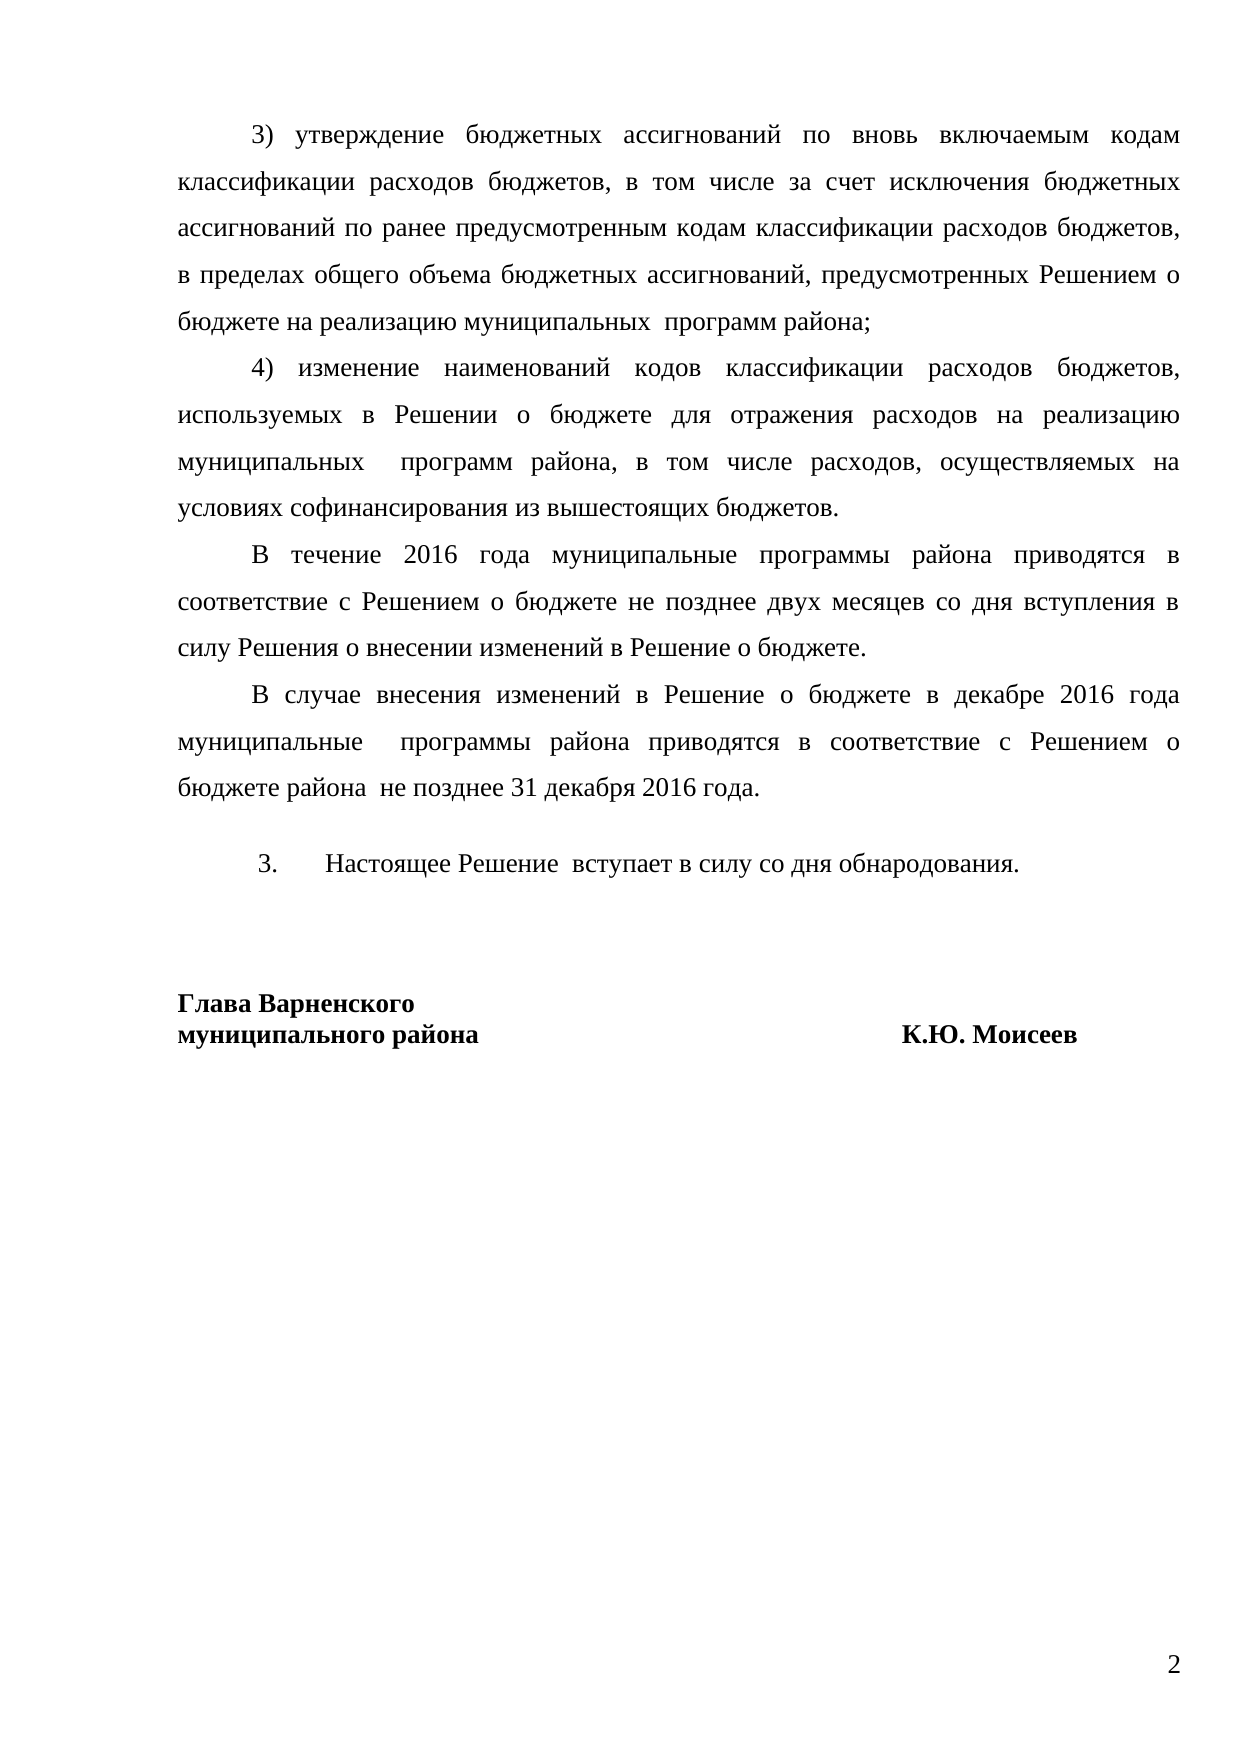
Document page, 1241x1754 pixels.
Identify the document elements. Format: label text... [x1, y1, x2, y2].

text муниципального района К.Ю. Моисеев [177, 1018, 1181, 1049]
text 3. Настоящее Решение вступает в силу со дня обнародования. [177, 847, 1181, 878]
text 4) изменение наименований кодов классификации расходов бюджетов, используемых в Решении о бюджете для отражения расходов на реализацию муниципальных программ района, в том числе расходов, осуществляемых на условиях софинансирования из вышестоящих бюджетов. [177, 351, 1181, 523]
text Глава Варненского [177, 987, 1181, 1018]
text 3) утверждение бюджетных ассигнований по вновь включаемым кодам классификации расходов бюджетов, в том числе за счет исключения бюджетных ассигнований по ранее предусмотренным кодам классификации расходов бюджетов, в пределах общего объема бюджетных ассигнований, предусмотренных Решением о бюджете на реализацию муниципальных программ района; [177, 118, 1181, 336]
text В случае внесения изменений в Решение о бюджете в декабре 2016 года муниципальные программы района приводятся в соответствие с Решением о бюджете района не позднее 31 декабря 2016 года. [177, 678, 1181, 803]
text В течение 2016 года муниципальные программы района приводятся в соответствие с Решением о бюджете не позднее двух месяцев со дня вступления в силу Решения о внесении изменений в Решение о бюджете. [177, 538, 1181, 663]
